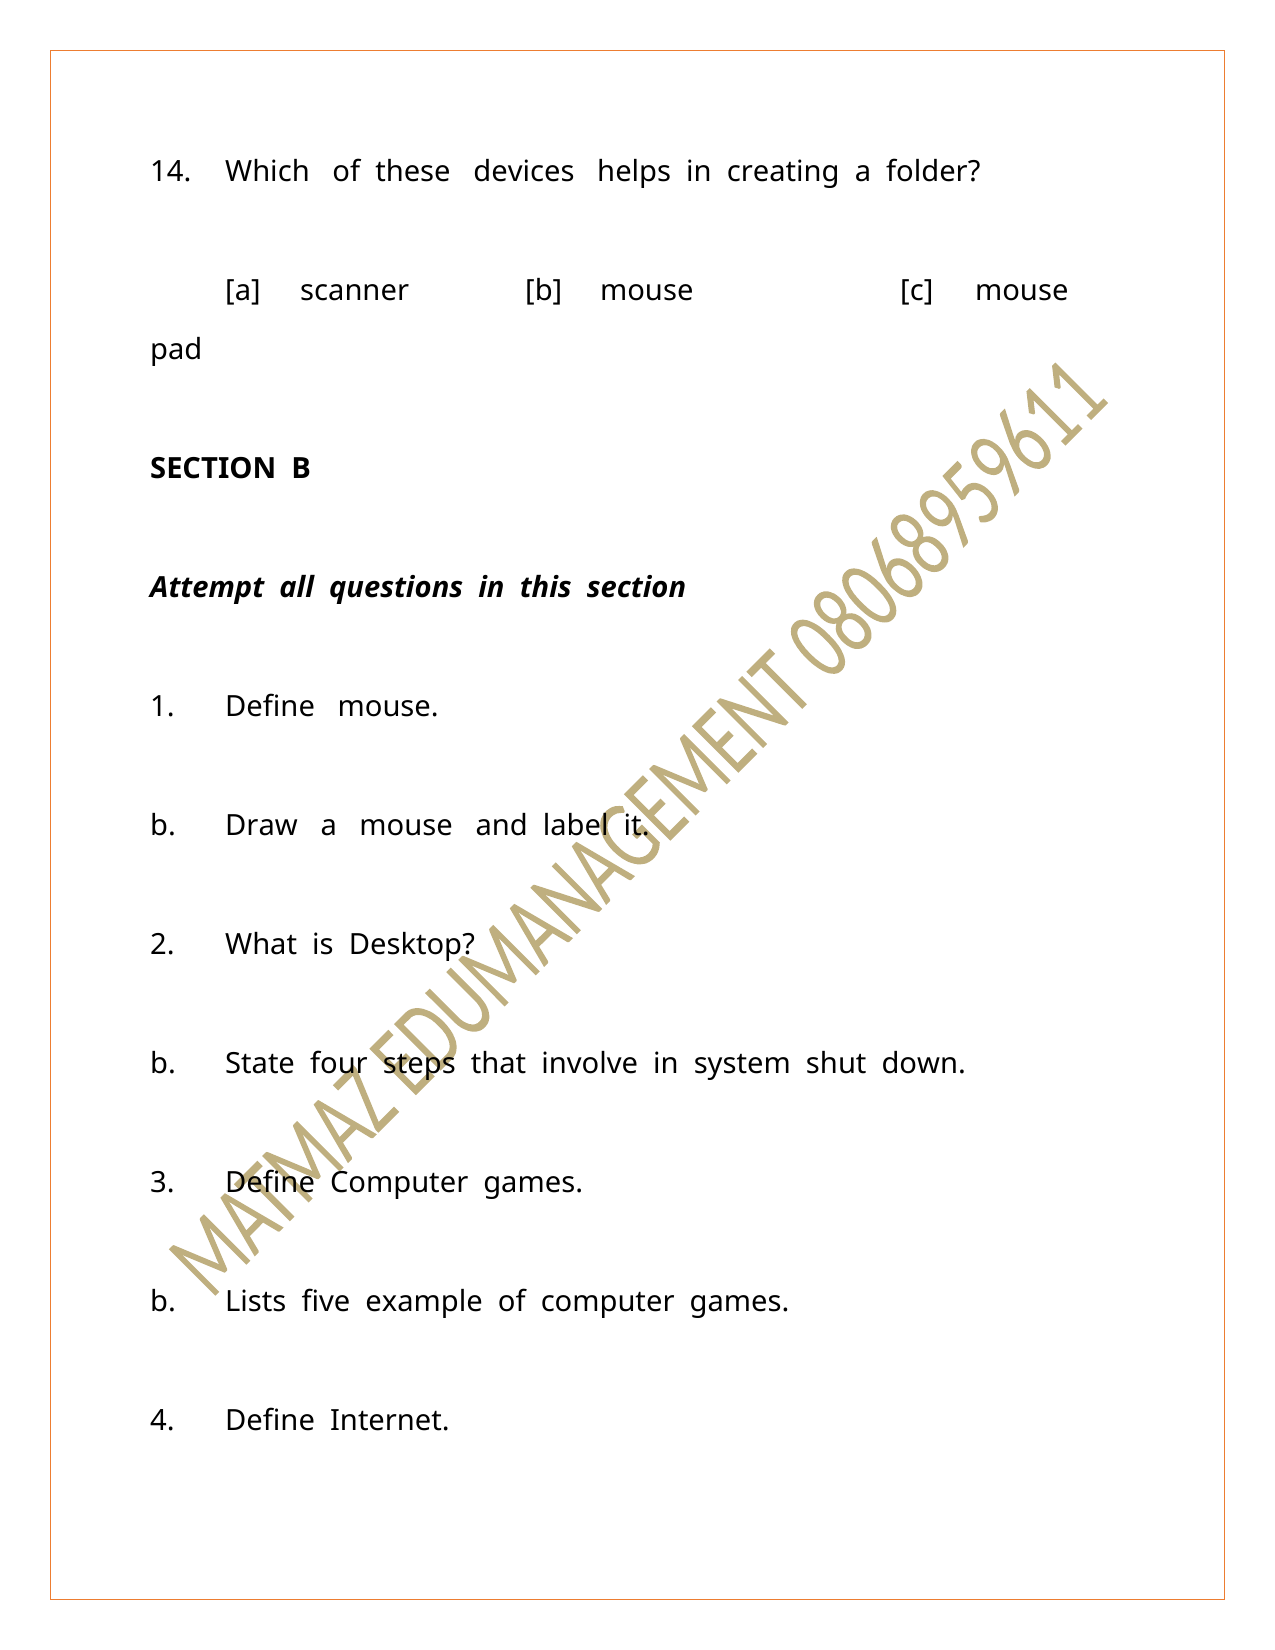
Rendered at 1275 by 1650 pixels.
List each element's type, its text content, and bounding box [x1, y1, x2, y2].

text 3. Define Computer games. [150, 1161, 1125, 1201]
text 2. What is Desktop? [150, 923, 1125, 963]
text [a] scanner [b] mouse [c] mouse pad [150, 269, 1125, 368]
text b. Lists five example of computer games. [150, 1280, 1125, 1320]
text 14. Which of these devices helps in creating a folder? [150, 150, 1125, 190]
text Attempt all questions in this section [150, 566, 1125, 606]
text 1. Define mouse. [150, 685, 1125, 725]
text b. State four steps that involve in system shut down. [150, 1042, 1125, 1082]
text SECTION B [150, 447, 1125, 487]
text b. Draw a mouse and label it. [150, 804, 1125, 844]
text 4. Define Internet. [150, 1399, 1125, 1439]
